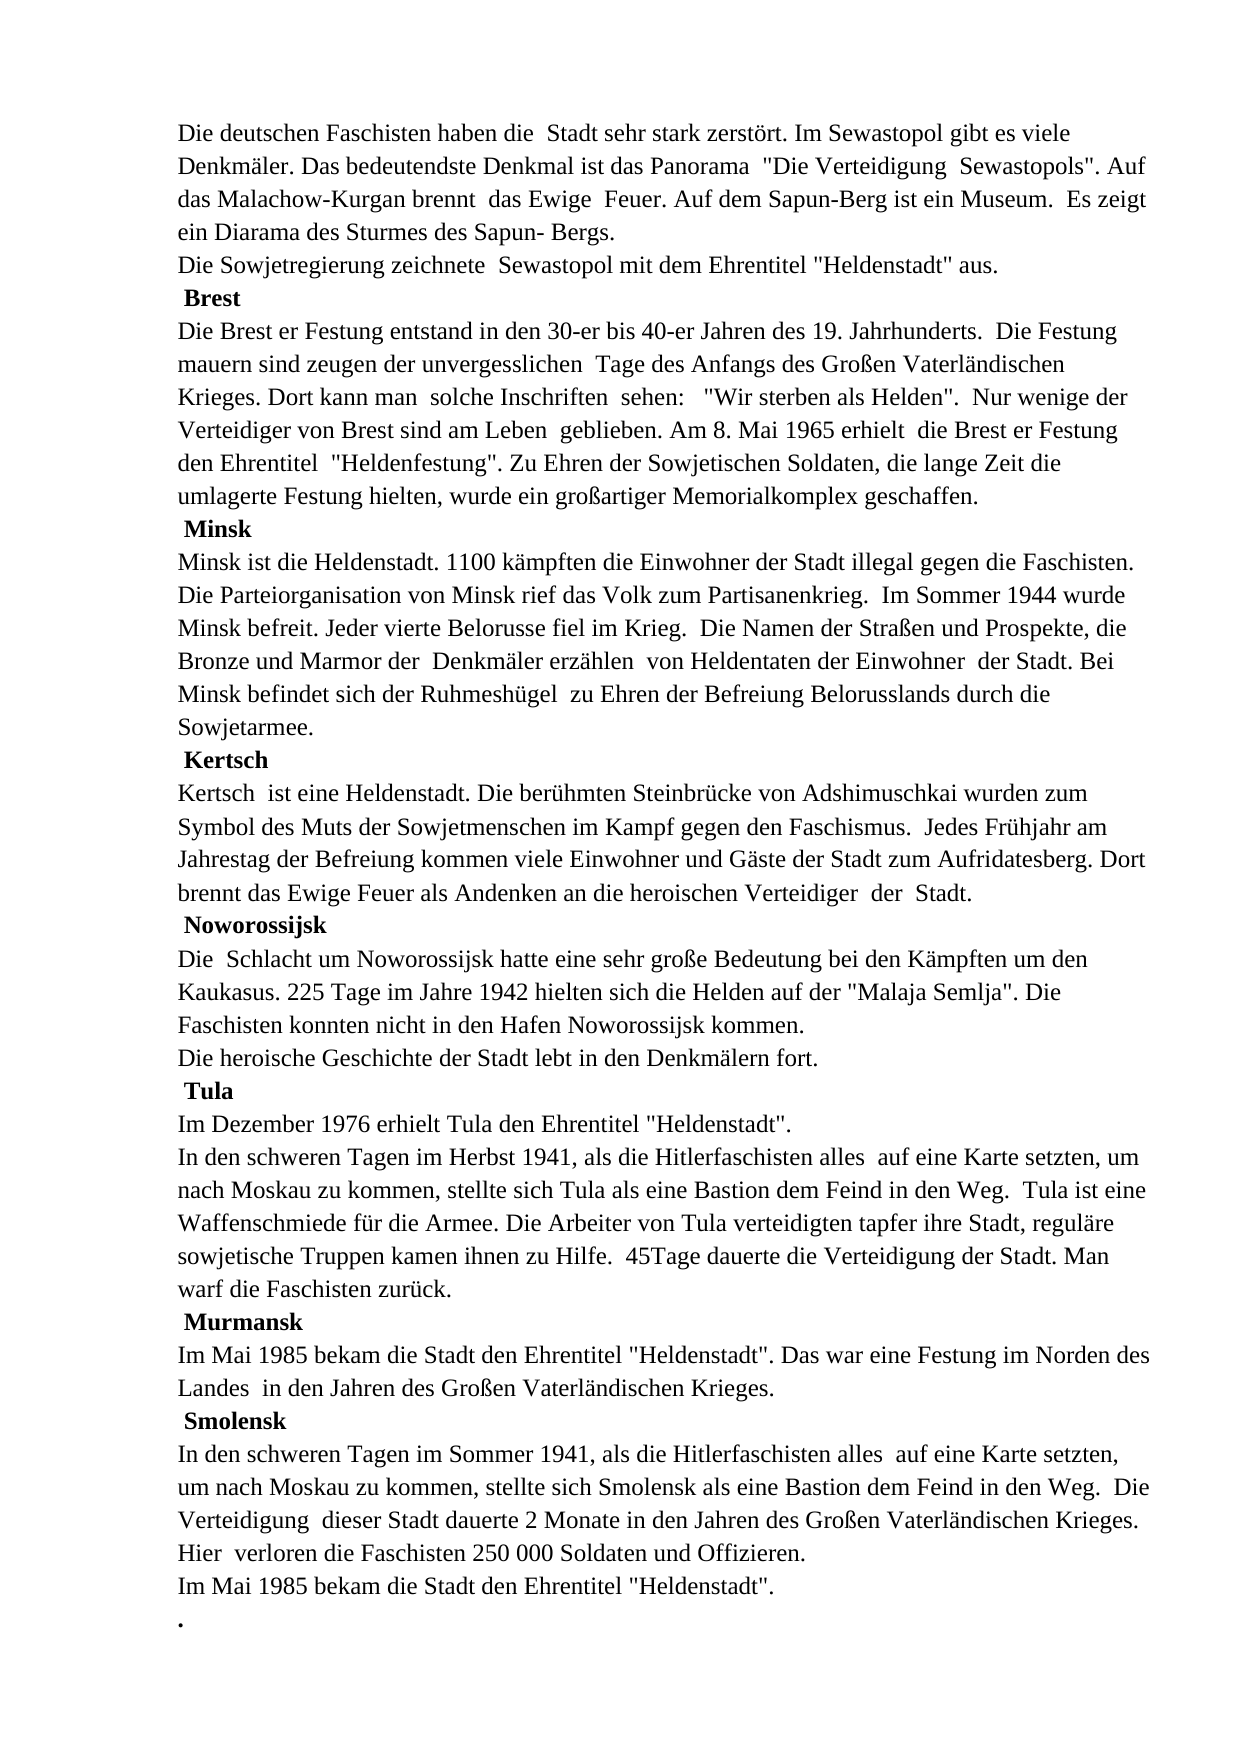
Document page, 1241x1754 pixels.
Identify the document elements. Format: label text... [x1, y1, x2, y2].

text Minsk ist die Heldenstadt. 1100 kämpften die Einwohner der Stadt illegal gegen die Faschisten. Die Parteiorganisation von Minsk rief das Volk zum Partisanenkrieg. Im Sommer 1944 wurde Minsk befreit. Jeder vierte Belorusse fiel im Krieg. Die Namen der Straßen und Prospekte, die Bronze und Marmor der Denkmäler erzählen von Heldentaten der Einwohner der Stadt. Bei Minsk befindet sich der Ruhmeshügel zu Ehren der Befreiung Belorusslands durch die Sowjetarmee. [177, 547, 1152, 741]
text Die heroische Geschichte der Stadt lebt in den Denkmälern fort. [177, 1043, 1152, 1071]
text Die Sowjetregierung zeichnete Sewastopol mit dem Ehrentitel "Heldenstadt" aus. [177, 250, 1152, 279]
text Die deutschen Faschisten haben die Stadt sehr stark zerstört. Im Sewastopol gibt es viele Denkmäler. Das bedeutendste Denkmal ist das Panorama "Die Verteidigung Sewastopols". Auf das Malachow-Kurgan brennt das Ewige Feuer. Auf dem Sapun-Berg ist ein Museum. Es zeigt ein Diarama des Sturmes des Sapun- Bergs. [177, 118, 1152, 246]
text Im Mai 1985 bekam die Stadt den Ehrentitel "Heldenstadt". [177, 1571, 1152, 1600]
text In den schweren Tagen im Herbst 1941, als die Hitlerfaschisten alles auf eine Karte setzten, um nach Moskau zu kommen, stellte sich Tula als eine Bastion dem Feind in den Weg. Tula ist eine Waffenschmiede für die Armee. Die Arbeiter von Tula verteidigten tapfer ihre Stadt, reguläre sowjetische Truppen kamen ihnen zu Hilfe. 45Tage dauerte die Verteidigung der Stadt. Man warf die Faschisten zurück. [177, 1142, 1152, 1303]
text Die Schlacht um Noworossijsk hatte eine sehr große Bedeutung bei den Kämpften um den Kaukasus. 225 Tage im Jahre 1942 hielten sich die Helden auf der "Malaja Semlja". Die Faschisten konnten nicht in den Hafen Noworossijsk kommen. [177, 944, 1152, 1038]
text Kertsch [177, 746, 1152, 774]
text Smolensk [177, 1406, 1152, 1435]
text Kertsch ist eine Heldenstadt. Die berühmten Steinbrücke von Adshimuschkai wurden zum Symbol des Muts der Sowjetmenschen im Kampf gegen den Faschismus. Jedes Frühjahr am Jahrestag der Befreiung kommen viele Einwohner und Gäste der Stadt zum Aufridatesberg. Dort brennt das Ewige Feuer als Andenken an die heroischen Verteidiger der Stadt. [177, 778, 1152, 906]
text In den schweren Tagen im Sommer 1941, als die Hitlerfaschisten alles auf eine Karte setzten, um nach Moskau zu kommen, stellte sich Smolensk als eine Bastion dem Feind in den Weg. Die Verteidigung dieser Stadt dauerte 2 Monate in den Jahren des Großen Vaterländischen Krieges. Hier verloren die Faschisten 250 000 Soldaten und Offizieren. [177, 1439, 1152, 1567]
text Noworossijsk [177, 911, 1152, 939]
text . [177, 1604, 1152, 1633]
text Minsk [177, 514, 1152, 543]
text Tula [177, 1076, 1152, 1104]
text Im Dezember 1976 erhielt Tula den Ehrentitel "Heldenstadt". [177, 1109, 1152, 1137]
text Murmansk [177, 1307, 1152, 1336]
text Brest [177, 283, 1152, 312]
text Im Mai 1985 bekam die Stadt den Ehrentitel "Heldenstadt". Das war eine Festung im Norden des Landes in den Jahren des Großen Vaterländischen Krieges. [177, 1340, 1152, 1402]
text Die Brest er Festung entstand in den 30-er bis 40-er Jahren des 19. Jahrhunderts. Die Festung mauern sind zeugen der unvergesslichen Tage des Anfangs des Großen Vaterländischen Krieges. Dort kann man solche Inschriften sehen: "Wir sterben als Helden". Nur wenige der Verteidiger von Brest sind am Leben geblieben. Am 8. Mai 1965 erhielt die Brest er Festung den Ehrentitel "Heldenfestung". Zu Ehren der Sowjetischen Soldaten, die lange Zeit die umlagerte Festung hielten, wurde ein großartiger Memorialkomplex geschaffen. [177, 316, 1152, 510]
